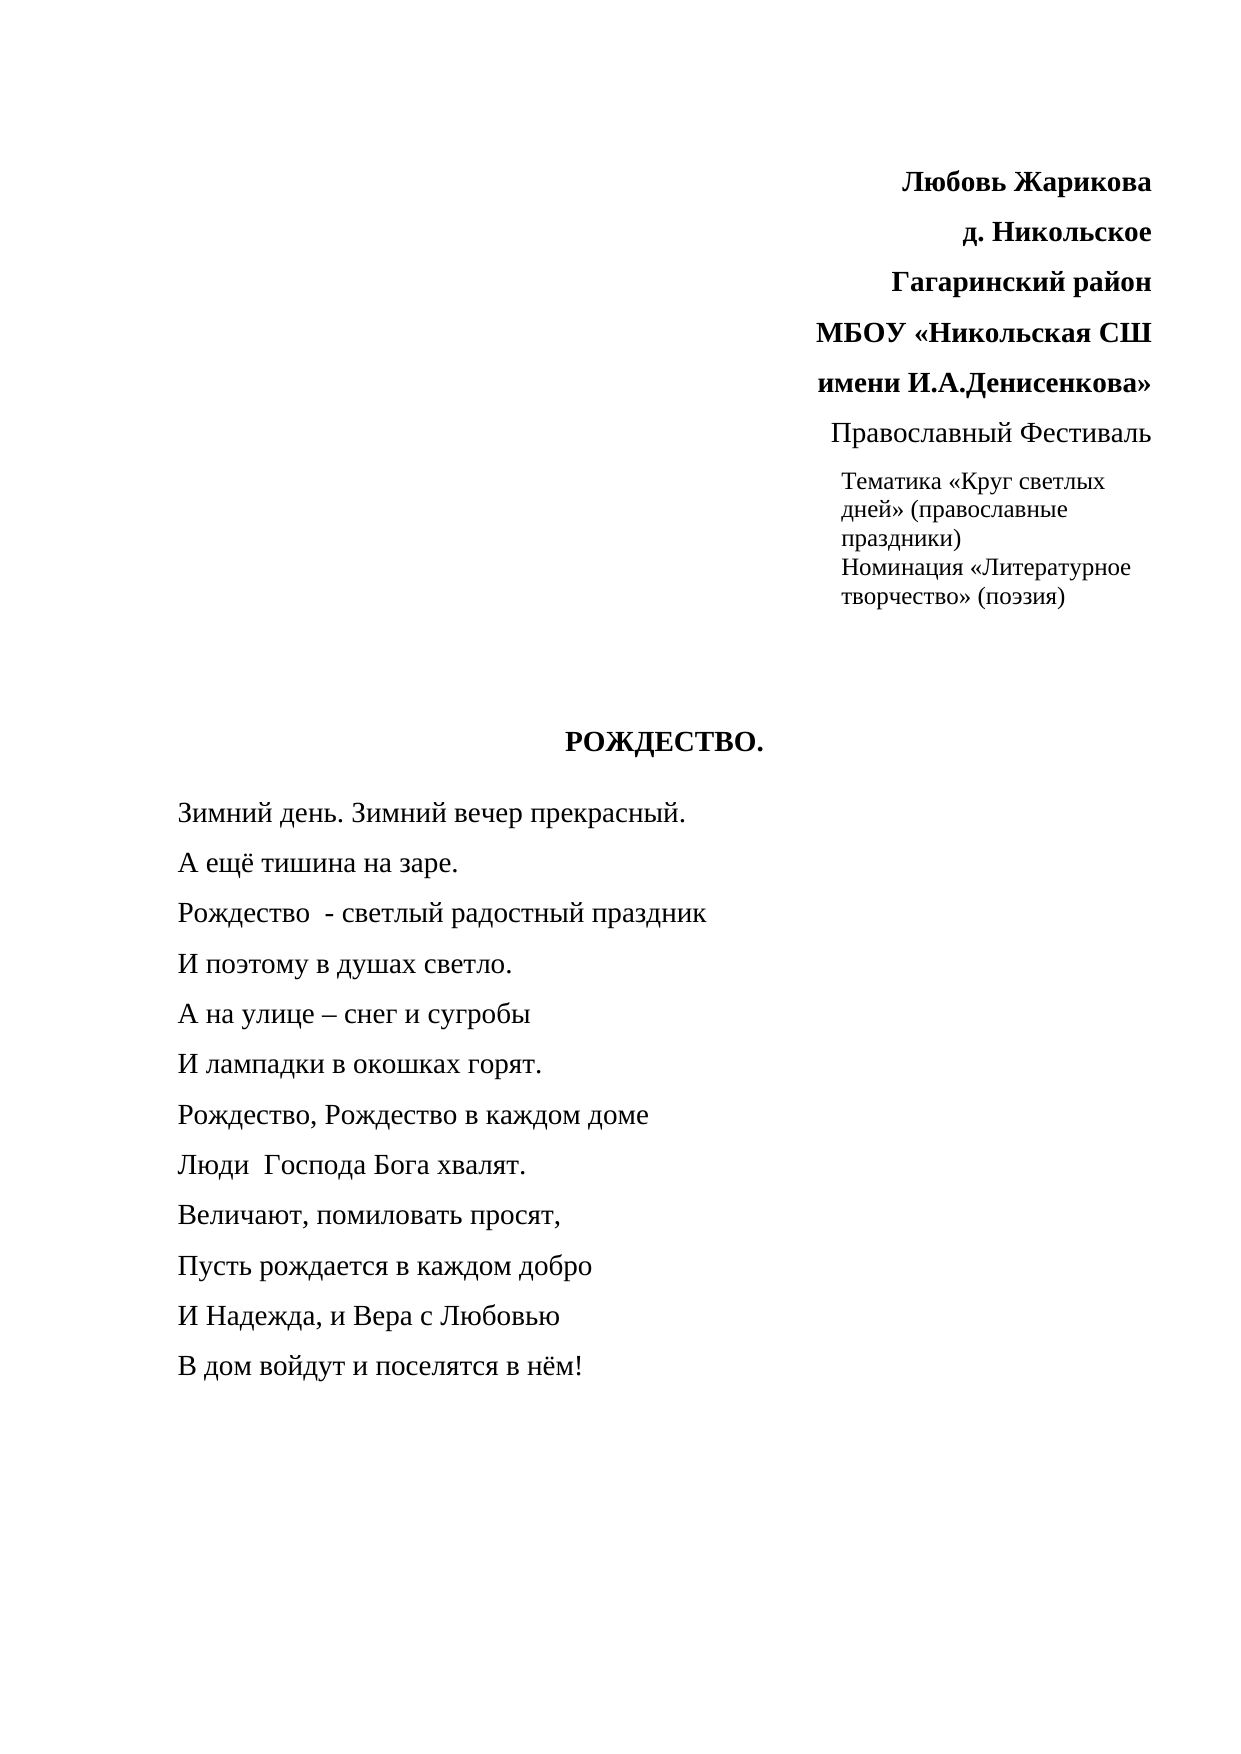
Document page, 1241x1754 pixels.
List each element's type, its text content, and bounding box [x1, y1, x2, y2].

text А на улице – снег и сугробы [177, 996, 1152, 1030]
text И лампадки в окошках горят. [177, 1046, 1152, 1080]
text Номинация «Литературное творчество» (поэзия) [841, 552, 1152, 609]
text Рождество - светлый радостный праздник [177, 896, 1152, 929]
text Люди Господа Бога хвалят. [177, 1147, 1152, 1181]
text д. Никольское [177, 214, 1152, 248]
text Рождество, Рождество в каждом доме [177, 1097, 1152, 1130]
text МБОУ «Никольская СШ [177, 315, 1152, 348]
text Зимний день. Зимний вечер прекрасный. [177, 795, 1152, 828]
text И Надежда, и Вера с Любовью [177, 1298, 1152, 1332]
text Величают, помиловать просят, [177, 1197, 1152, 1231]
text Тематика «Круг светлых дней» (православные праздники) [841, 466, 1152, 552]
text Гагаринский район [177, 264, 1152, 298]
text РОЖДЕСТВО. [177, 724, 1152, 757]
text Пусть рождается в каждом добро [177, 1248, 1152, 1281]
text имени И.А.Денисенкова» [177, 365, 1152, 399]
text Любовь Жарикова [177, 164, 1152, 197]
text В дом войдут и поселятся в нём! [177, 1348, 1152, 1382]
text Православный Фестиваль [177, 415, 1152, 449]
text И поэтому в душах светло. [177, 946, 1152, 979]
text А ещё тишина на заре. [177, 845, 1152, 879]
